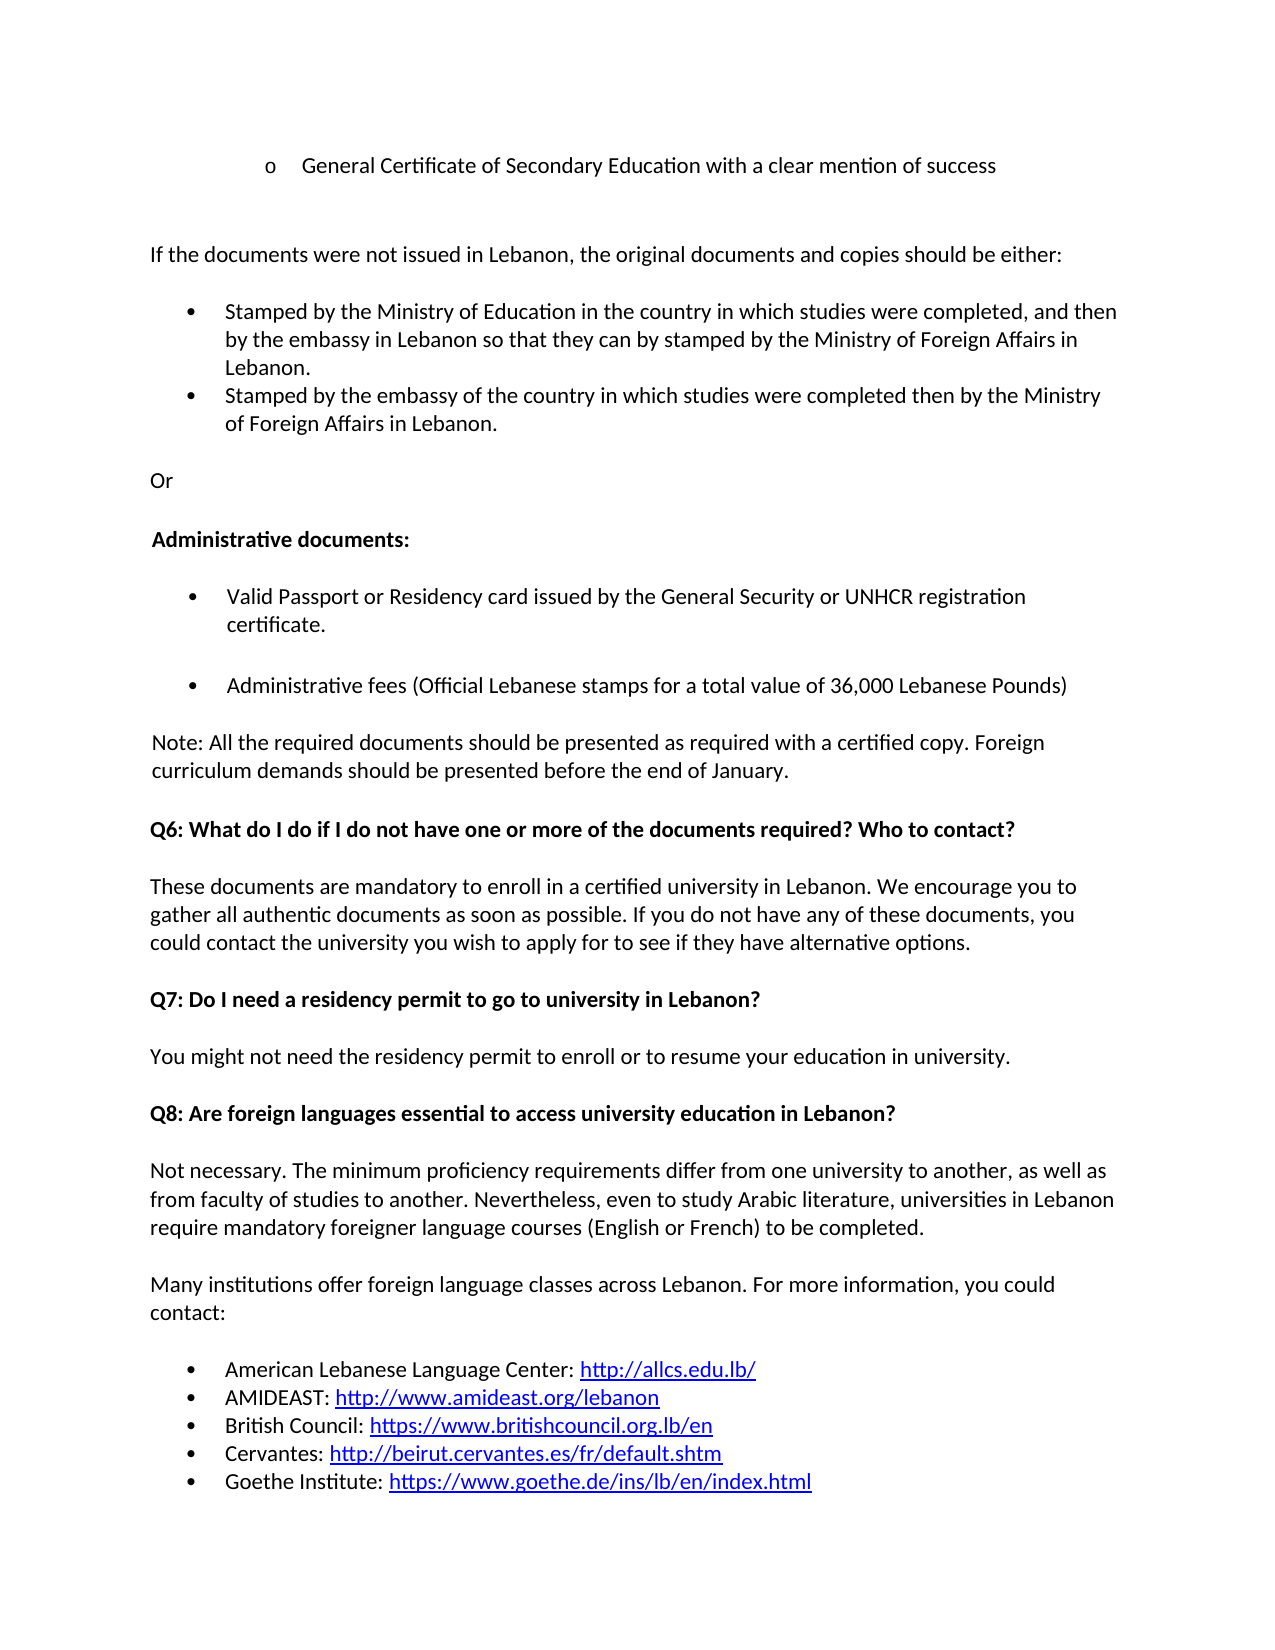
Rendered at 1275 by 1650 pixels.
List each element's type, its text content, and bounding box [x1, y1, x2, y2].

table_header Administrative documents: Valid Passport or Residency card issued by the General Security or UNHCR registration certificate. [150, 524, 1125, 669]
list Cervantes: http://beirut.cervantes.es/fr/default.shtm [187, 1439, 1125, 1467]
text Or [150, 466, 1125, 494]
list British Council: https://www.britishcouncil.org.lb/en [187, 1411, 1125, 1439]
text You might not need the residency permit to enroll or to resume your education in university. [150, 1042, 1125, 1070]
list Goethe Institute: https://www.goethe.de/ins/lb/en/index.html [187, 1467, 1125, 1495]
text These documents are mandatory to enroll in a certified university in Lebanon. We encourage you to gather all authentic documents as soon as possible. If you do not have any of these documents, you could contact the university you wish to apply for to see if they have alternative options. [150, 872, 1125, 956]
list AMIDEAST: http://www.amideast.org/lebanon [187, 1383, 1125, 1411]
table_cell Administrative fees (Official Lebanese stamps for a total value of 36,000 Lebanese Pounds) Note: All the required documents should be presented as required with a certified copy. Foreign curriculum demands should be presented before the end of January. [150, 669, 1125, 786]
text Not necessary. The minimum proficiency requirements differ from one university to another, as well as from faculty of studies to another. Nevertheless, even to study Arabic literature, universities in Lebanon require mandatory foreigner language courses (English or French) to be completed. [150, 1157, 1125, 1241]
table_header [150, 150, 1006, 211]
list American Lebanese Language Center: http://allcs.edu.lb/ [187, 1355, 1125, 1383]
text Q8: Are foreign languages essential to access university education in Lebanon? [150, 1099, 1125, 1127]
text Q7: Do I need a residency permit to go to university in Lebanon? [150, 985, 1125, 1013]
list Stamped by the Ministry of Education in the country in which studies were completed, and then by the embassy in Lebanon so that they can by stamped by the Ministry of Foreign Affairs in Lebanon. [187, 297, 1125, 381]
text Many institutions offer foreign language classes across Lebanon. For more information, you could contact: [150, 1270, 1125, 1326]
text If the documents were not issued in Lebanon, the original documents and copies should be either: [150, 240, 1125, 268]
text Q6: What do I do if I do not have one or more of the documents required? Who to contact? [150, 815, 1125, 843]
list Stamped by the embassy of the country in which studies were completed then by the Ministry of Foreign Affairs in Lebanon. [187, 381, 1125, 437]
